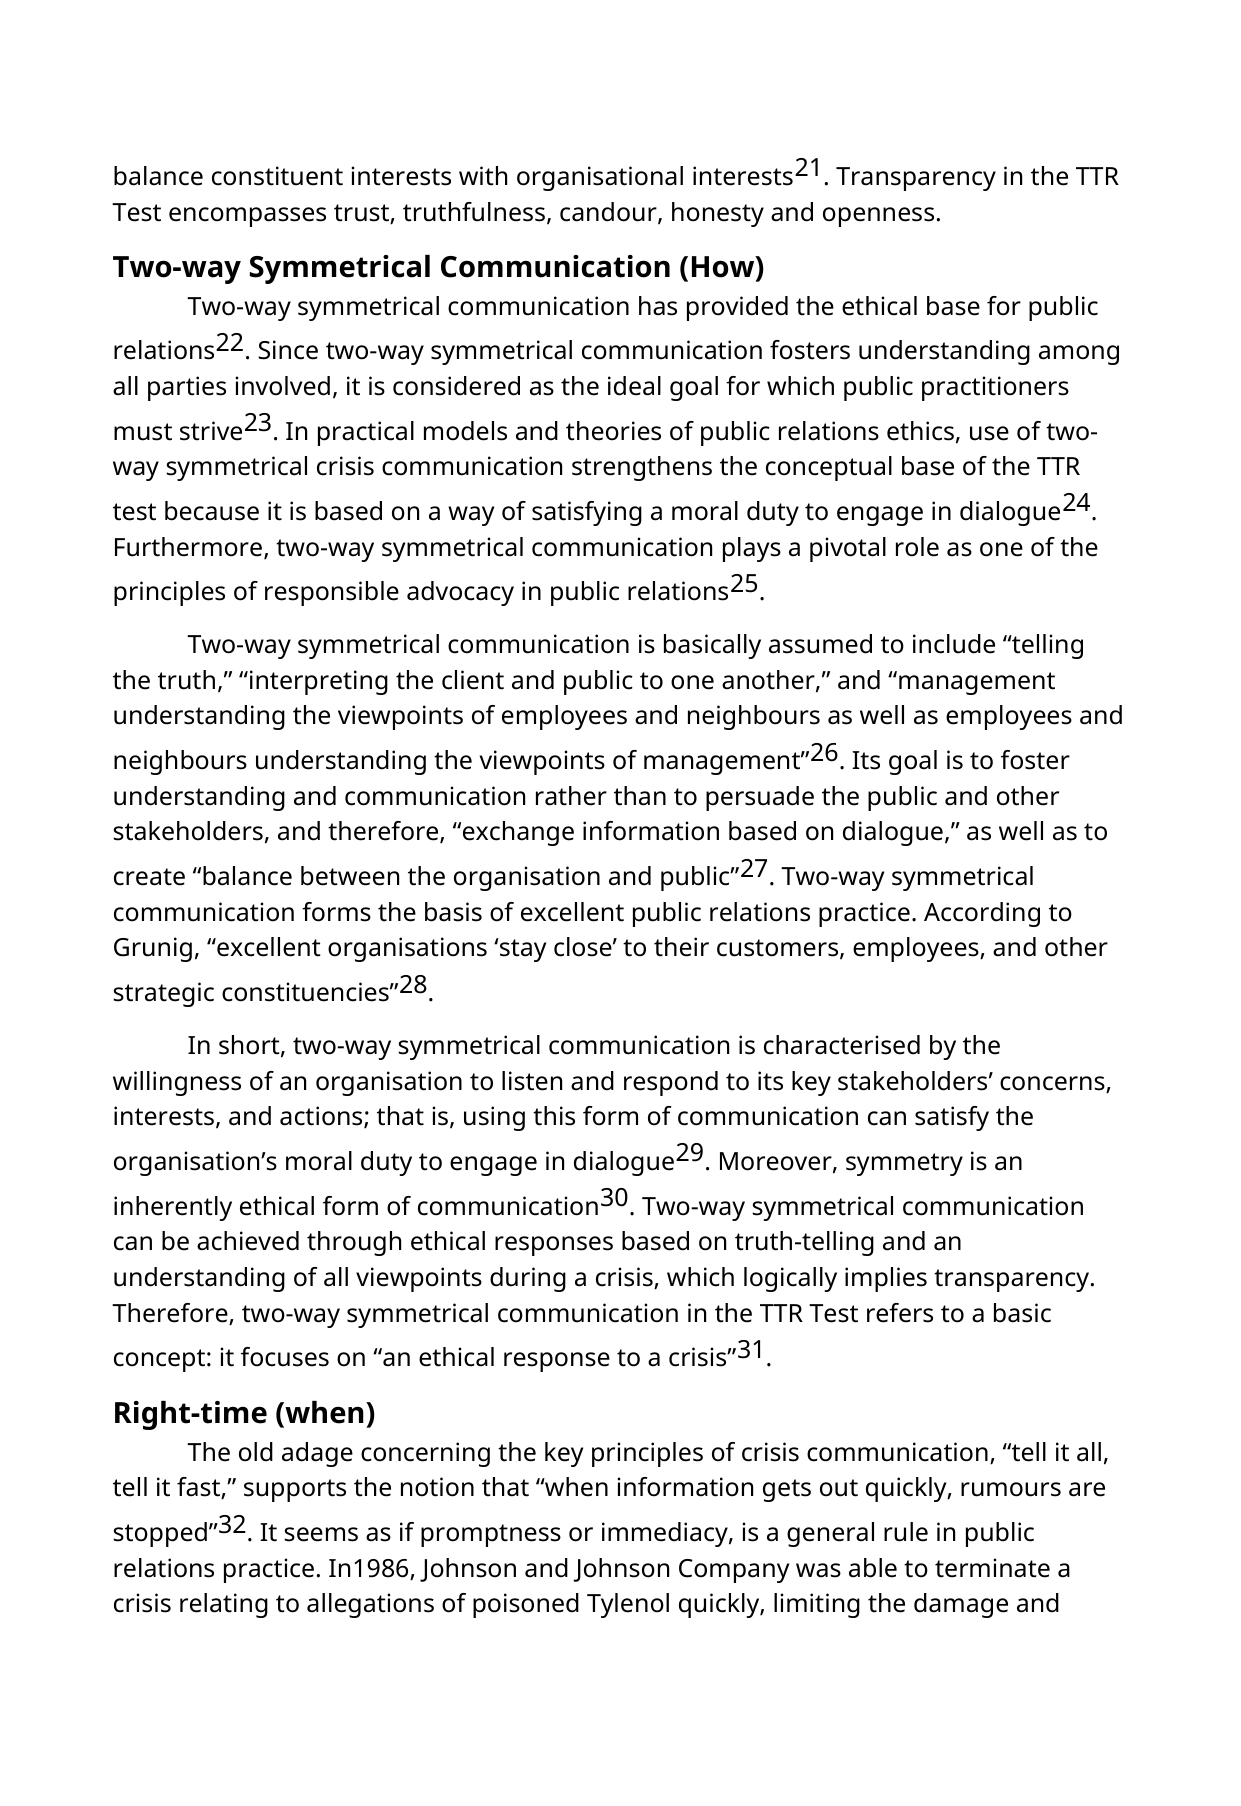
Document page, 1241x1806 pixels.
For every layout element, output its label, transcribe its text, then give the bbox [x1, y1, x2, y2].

text In short, two-way symmetrical communication is characterised by the willingness of an organisation to listen and respond to its key stakeholders’ concerns, interests, and actions; that is, using this form of communication can satisfy the organisation’s moral duty to engage in dialogue29. Moreover, symmetry is an inherently ethical form of communication30. Two-way symmetrical communication can be achieved through ethical responses based on truth-telling and an understanding of all viewpoints during a crisis, which logically implies transparency. Therefore, two-way symmetrical communication in the TTR Test refers to a basic concept: it focuses on “an ethical response to a crisis”31. [112, 1027, 1128, 1374]
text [112, 1434, 1128, 1620]
text Two-way symmetrical communication is basically assumed to include “telling the truth,” “interpreting the client and public to one another,” and “management understanding the viewpoints of employees and neighbours as well as employees and neighbours understanding the viewpoints of management”26. Its goal is to foster understanding and communication rather than to persuade the public and other stakeholders, and therefore, “exchange information based on dialogue,” as well as to create “balance between the organisation and public”27. Two-way symmetrical communication forms the basis of excellent public relations practice. According to Grunig, “excellent organisations ‘stay close’ to their customers, employees, and other strategic constituencies”28. [112, 627, 1128, 1009]
text Two-way symmetrical communication has provided the ethical base for public relations22. Since two-way symmetrical communication fosters understanding among all parties involved, it is considered as the ideal goal for which public practitioners must strive23. In practical models and theories of public relations ethics, use of two-way symmetrical crisis communication strengthens the conceptual base of the TTR test because it is based on a way of satisfying a moral duty to engage in dialogue24. Furthermore, two-way symmetrical communication plays a pivotal role as one of the principles of responsible advocacy in public relations25. [112, 288, 1128, 608]
subtitle Two-way Symmetrical Communication (How) [112, 247, 1128, 286]
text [112, 150, 1128, 228]
subtitle Right-time (when) [112, 1393, 1128, 1432]
